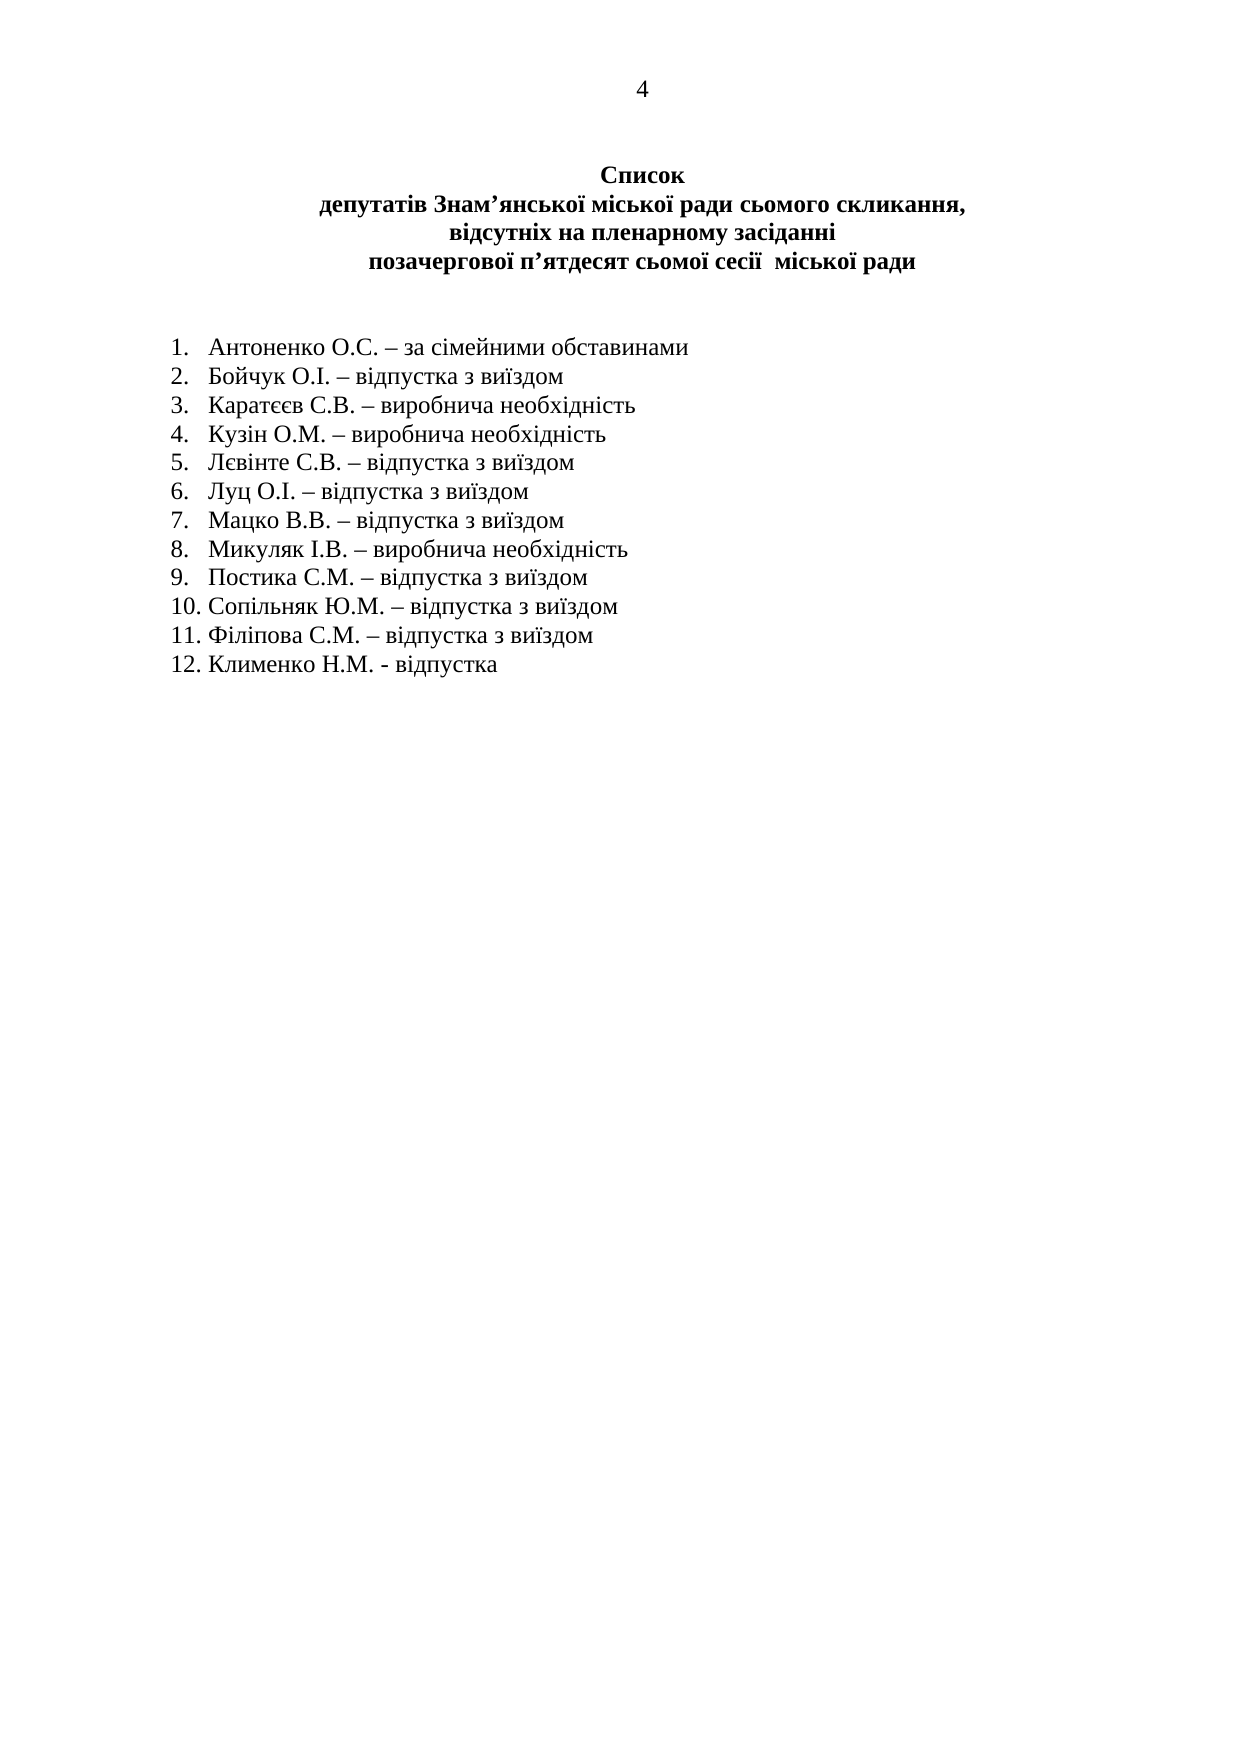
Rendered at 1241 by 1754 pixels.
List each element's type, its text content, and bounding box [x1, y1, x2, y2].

text Список [133, 160, 1152, 189]
list Мацко В.В. – відпустка з виїздом [170, 505, 1152, 534]
list Луц О.І. – відпустка з виїздом [170, 476, 1152, 505]
list Постика С.М. – відпустка з виїздом [170, 562, 1152, 591]
list Бойчук О.І. – відпустка з виїздом [170, 361, 1152, 390]
list Каратєєв С.В. – виробнича необхідність [170, 390, 1152, 419]
list Микуляк І.В. – виробнича необхідність [170, 534, 1152, 562]
text відсутніх на пленарному засіданні [133, 217, 1152, 246]
list Антоненко О.С. – за сімейними обставинами [170, 332, 1152, 361]
list Лєвінте С.В. – відпустка з виїздом [170, 447, 1152, 476]
list Філіпова С.М. – відпустка з виїздом [170, 620, 1152, 649]
list Сопільняк Ю.М. – відпустка з виїздом [170, 591, 1152, 620]
text депутатів Знам’янської міської ради сьомого скликання, [133, 189, 1152, 217]
list Кузін О.М. – виробнича необхідність [170, 419, 1152, 447]
text позачергової п’ятдесят сьомої сесії міської ради [133, 246, 1152, 275]
list Клименко Н.М. - відпустка [170, 649, 1152, 677]
